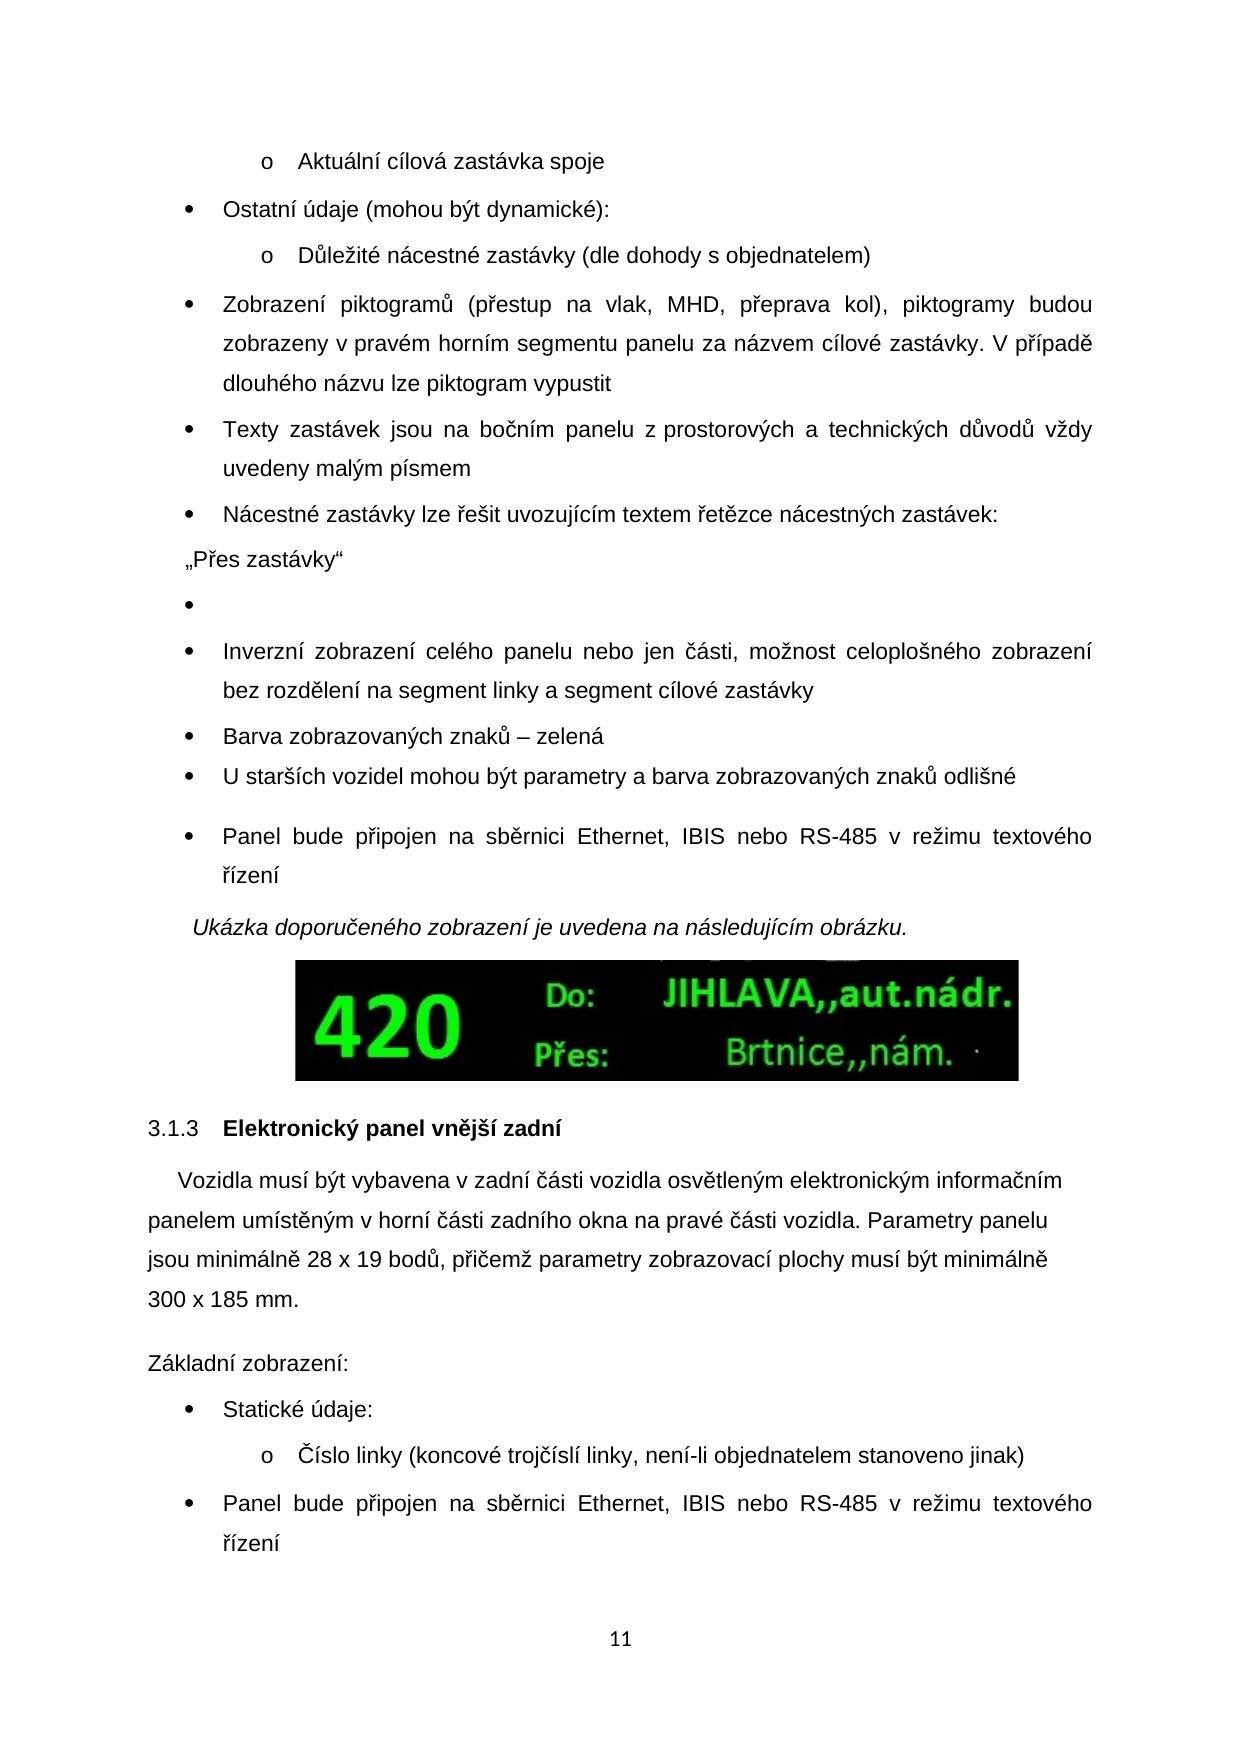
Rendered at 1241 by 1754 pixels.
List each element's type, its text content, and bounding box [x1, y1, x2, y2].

list Aktuální cílová zastávka spoje [260, 148, 1093, 176]
list Texty zastávek jsou na bočním panelu z prostorových a technických důvodů vždy uvedeny malým písmem [185, 416, 1093, 481]
list Číslo linky (koncové trojčíslí linky, není-li objednatelem stanoveno jinak) [260, 1442, 1093, 1470]
picture [295, 960, 1019, 1081]
text Ukázka doporučeného zobrazení je uvedena na následujícím obrázku. [192, 914, 1093, 941]
text Základní zobrazení: [148, 1350, 1093, 1376]
list Inverzní zobrazení celého panelu nebo jen části, možnost celoplošného zobrazení bez rozdělení na segment linky a segment cílové zastávky [185, 638, 1093, 704]
subtitle Elektronický panel vnější zadní [148, 1115, 1093, 1142]
text Vozidla musí být vybavena v zadní části vozidla osvětleným elektronickým informačním panelem umístěným v horní části zadního okna na pravé části vozidla. Parametry panelu jsou minimálně 28 x 19 bodů, přičemž parametry zobrazovací plochy musí být minimálně 300 x 185 mm. [148, 1167, 1093, 1312]
list Panel bude připojen na sběrnici Ethernet, IBIS nebo RS-485 v režimu textového řízení [185, 1490, 1093, 1556]
list Statické údaje: [185, 1396, 1093, 1422]
list U starších vozidel mohou být parametry a barva zobrazovaných znaků odlišné [185, 763, 1093, 789]
list Důležité nácestné zastávky (dle dohody s objednatelem) [260, 242, 1093, 270]
list Nácestné zastávky lze řešit uvozujícím textem řetězce nácestných zastávek: [185, 501, 1093, 527]
text „Přes zastávky“ [185, 546, 1093, 573]
list Panel bude připojen na sběrnici Ethernet, IBIS nebo RS-485 v režimu textového řízení [185, 823, 1093, 889]
list Barva zobrazovaných znaků – zelená [185, 723, 1093, 749]
list Ostatní údaje (mohou být dynamické): [185, 196, 1093, 223]
list Zobrazení piktogramů (přestup na vlak, MHD, přeprava kol), piktogramy budou zobrazeny v pravém horním segmentu panelu za názvem cílové zastávky. V případě dlouhého názvu lze piktogram vypustit [185, 291, 1093, 396]
